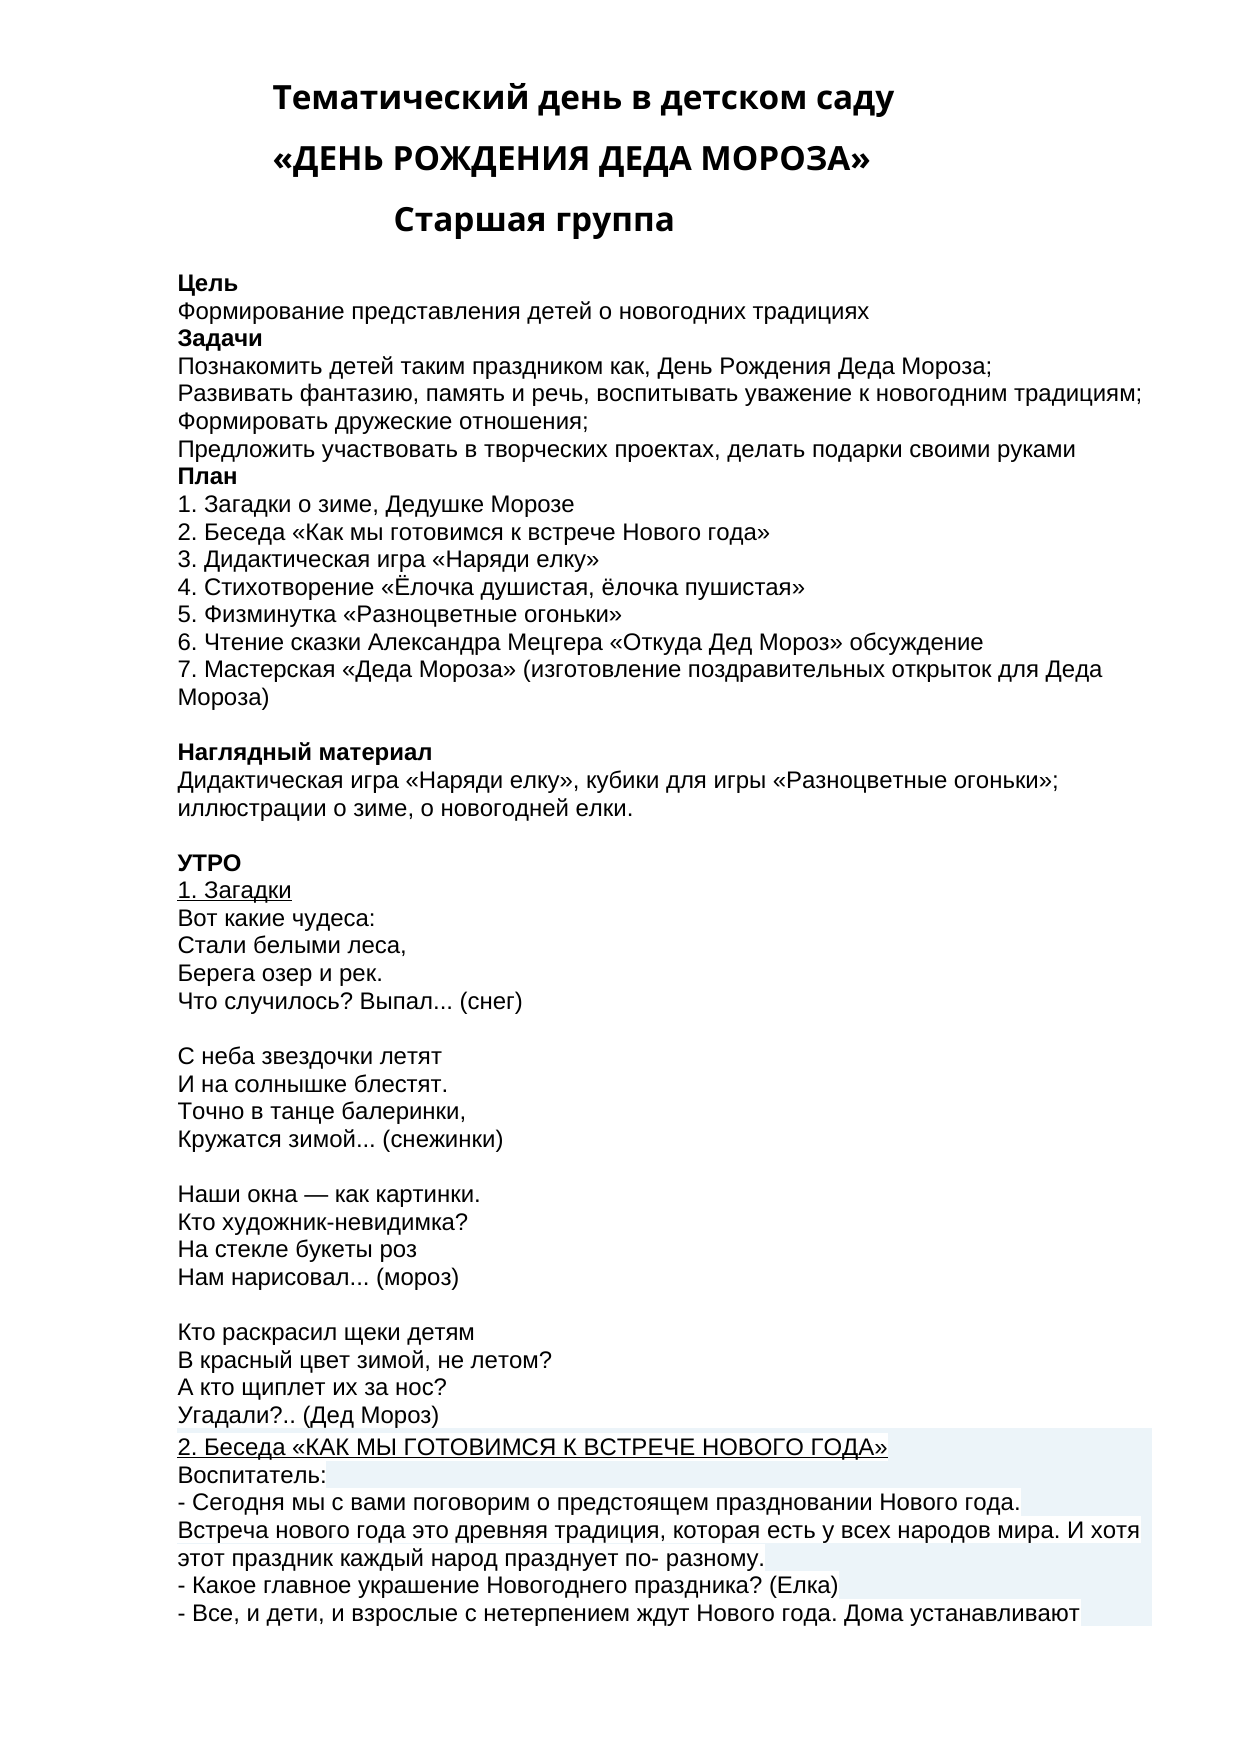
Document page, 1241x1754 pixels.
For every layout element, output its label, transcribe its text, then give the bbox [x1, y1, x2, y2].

text «ДЕНЬ РОЖДЕНИЯ ДЕДА МОРОЗА» [177, 135, 1152, 180]
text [177, 1433, 1152, 1626]
text Тематический день в детском саду [177, 74, 1152, 119]
text Старшая группа [177, 196, 1152, 241]
text УТРО 1. Загадки Вот какие чудеса: Стали белыми леса, Берега озер и рек. Что случилось? Выпал... (снег) С неба звездочки летят И на солнышке блестят. Точно в танце балеринки, Кружатся зимой... (снежинки) Наши окна — как картинки. Кто художник-невидимка? На стекле букеты роз Нам нарисовал... (мороз) Кто раскрасил щеки детям В красный цвет зимой, не летом? А кто щиплет их за нос? Угадали?.. (Дед Мороз) [177, 849, 1152, 1428]
text Цель Формирование представления детей о новогодних традициях Задачи Познакомить детей таким праздником как, День Рождения Деда Мороза; Развивать фантазию, память и речь, воспитывать уважение к новогодним традициям; Формировать дружеские отношения; Предложить участвовать в творческих проектах, делать подарки своими руками План 1. Загадки о зиме, Дедушке Морозе 2. Беседа «Как мы готовимся к встрече Нового года» 3. Дидактическая игра «Наряди елку» 4. Стихотворение «Ёлочка душистая, ёлочка пушистая» 5. Физминутка «Разноцветные огоньки» 6. Чтение сказки Александра Мецгера «Откуда Дед Мороз» обсуждение 7. Мастерская «Деда Мороза» (изготовление поздравительных открыток для Деда Мороза) [177, 241, 1152, 711]
text Наглядный материал Дидактическая игра «Наряди елку», кубики для игры «Разноцветные огоньки»; иллюстрации о зиме, о новогодней елки. [177, 711, 1152, 821]
